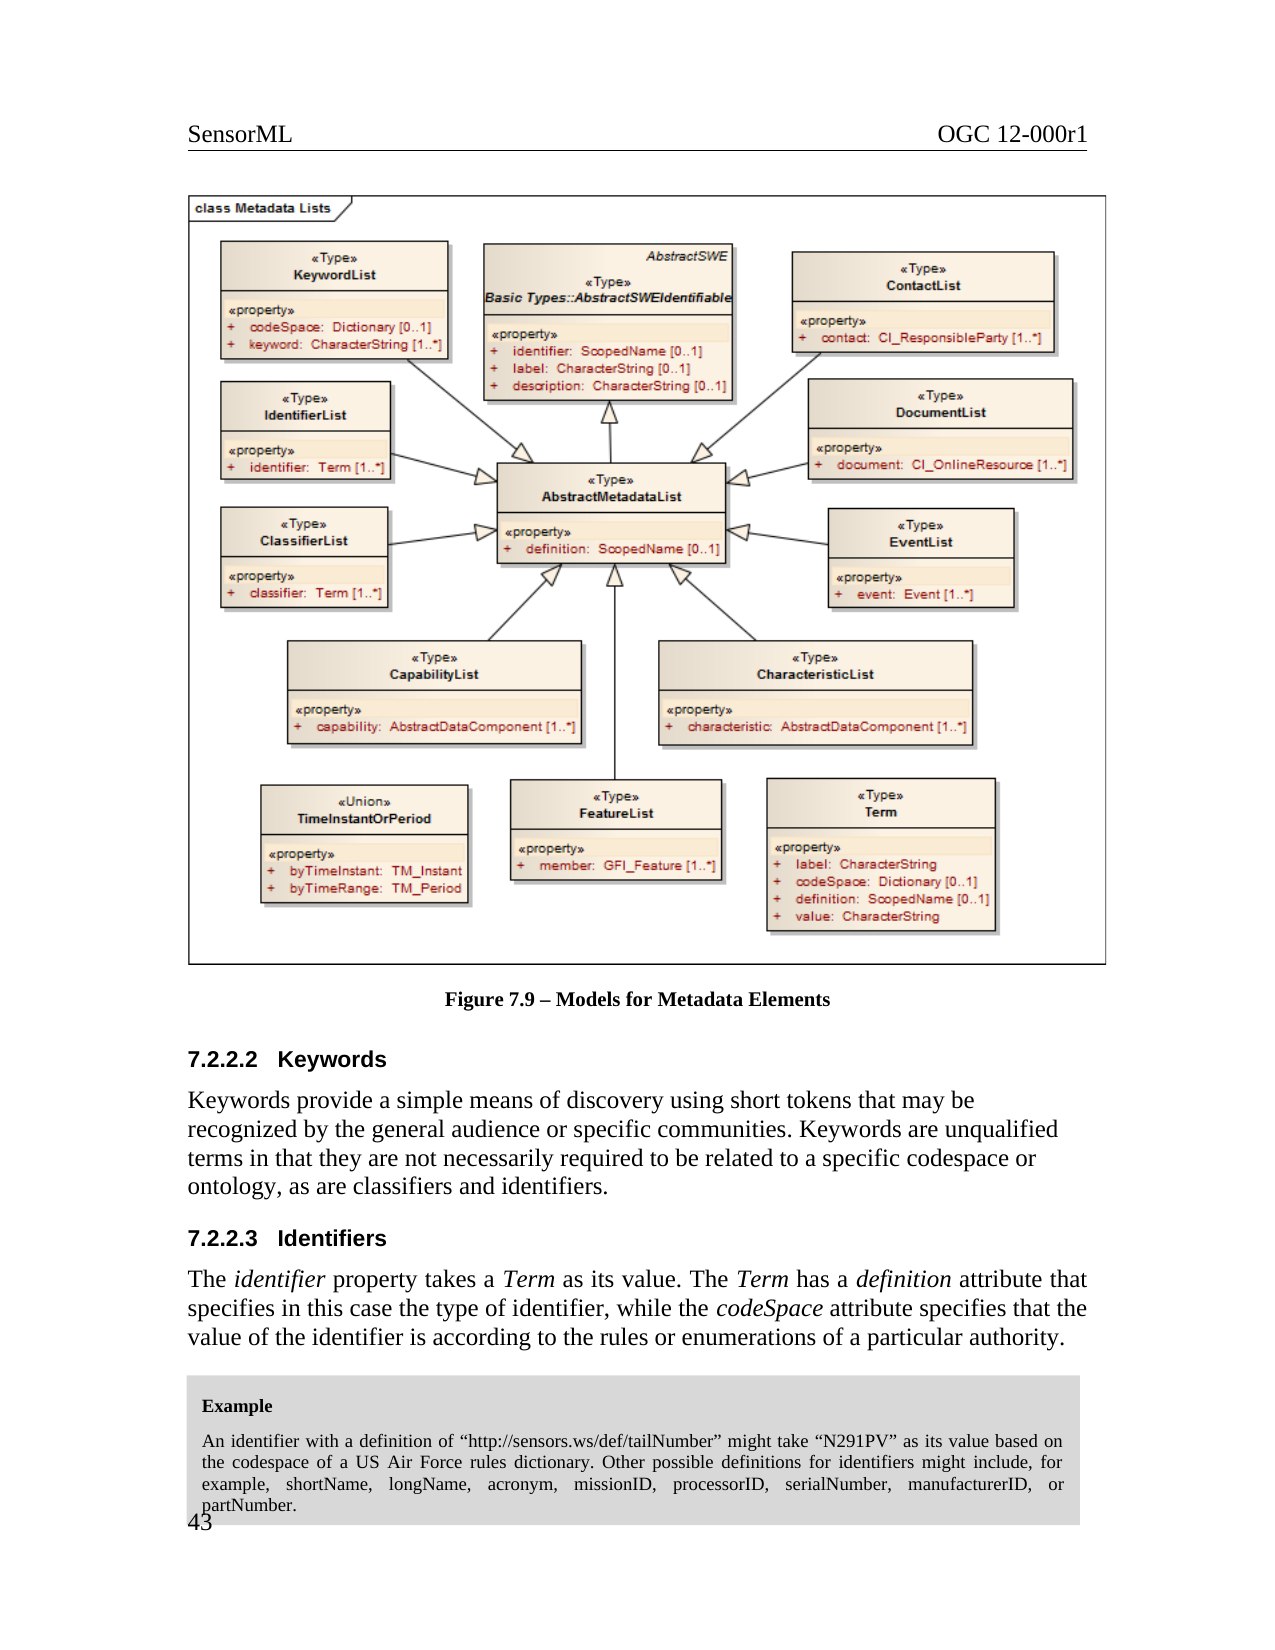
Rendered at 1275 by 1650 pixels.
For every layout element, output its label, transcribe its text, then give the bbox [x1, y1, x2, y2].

text The identifier property takes a Term as its value. The Term has a definition attribute that specifies in this case the type of identifier, while the codeSpace attribute specifies that the value of the identifier is according to the rules or enumerations of a particular authority. [187, 1264, 1087, 1350]
picture [187, 195, 1107, 965]
title Figure 7.9 – Models for Metadata Elements [187, 987, 1087, 1011]
subtitle Keywords [187, 1049, 1087, 1073]
subtitle Identifiers [187, 1225, 1087, 1252]
text Keywords provide a simple means of discovery using short tokens that may be recognized by the general audience or specific communities. Keywords are unqualified terms in that they are not necessarily required to be related to a specific codespace or ontology, as are classifiers and identifiers. [187, 1085, 1087, 1200]
